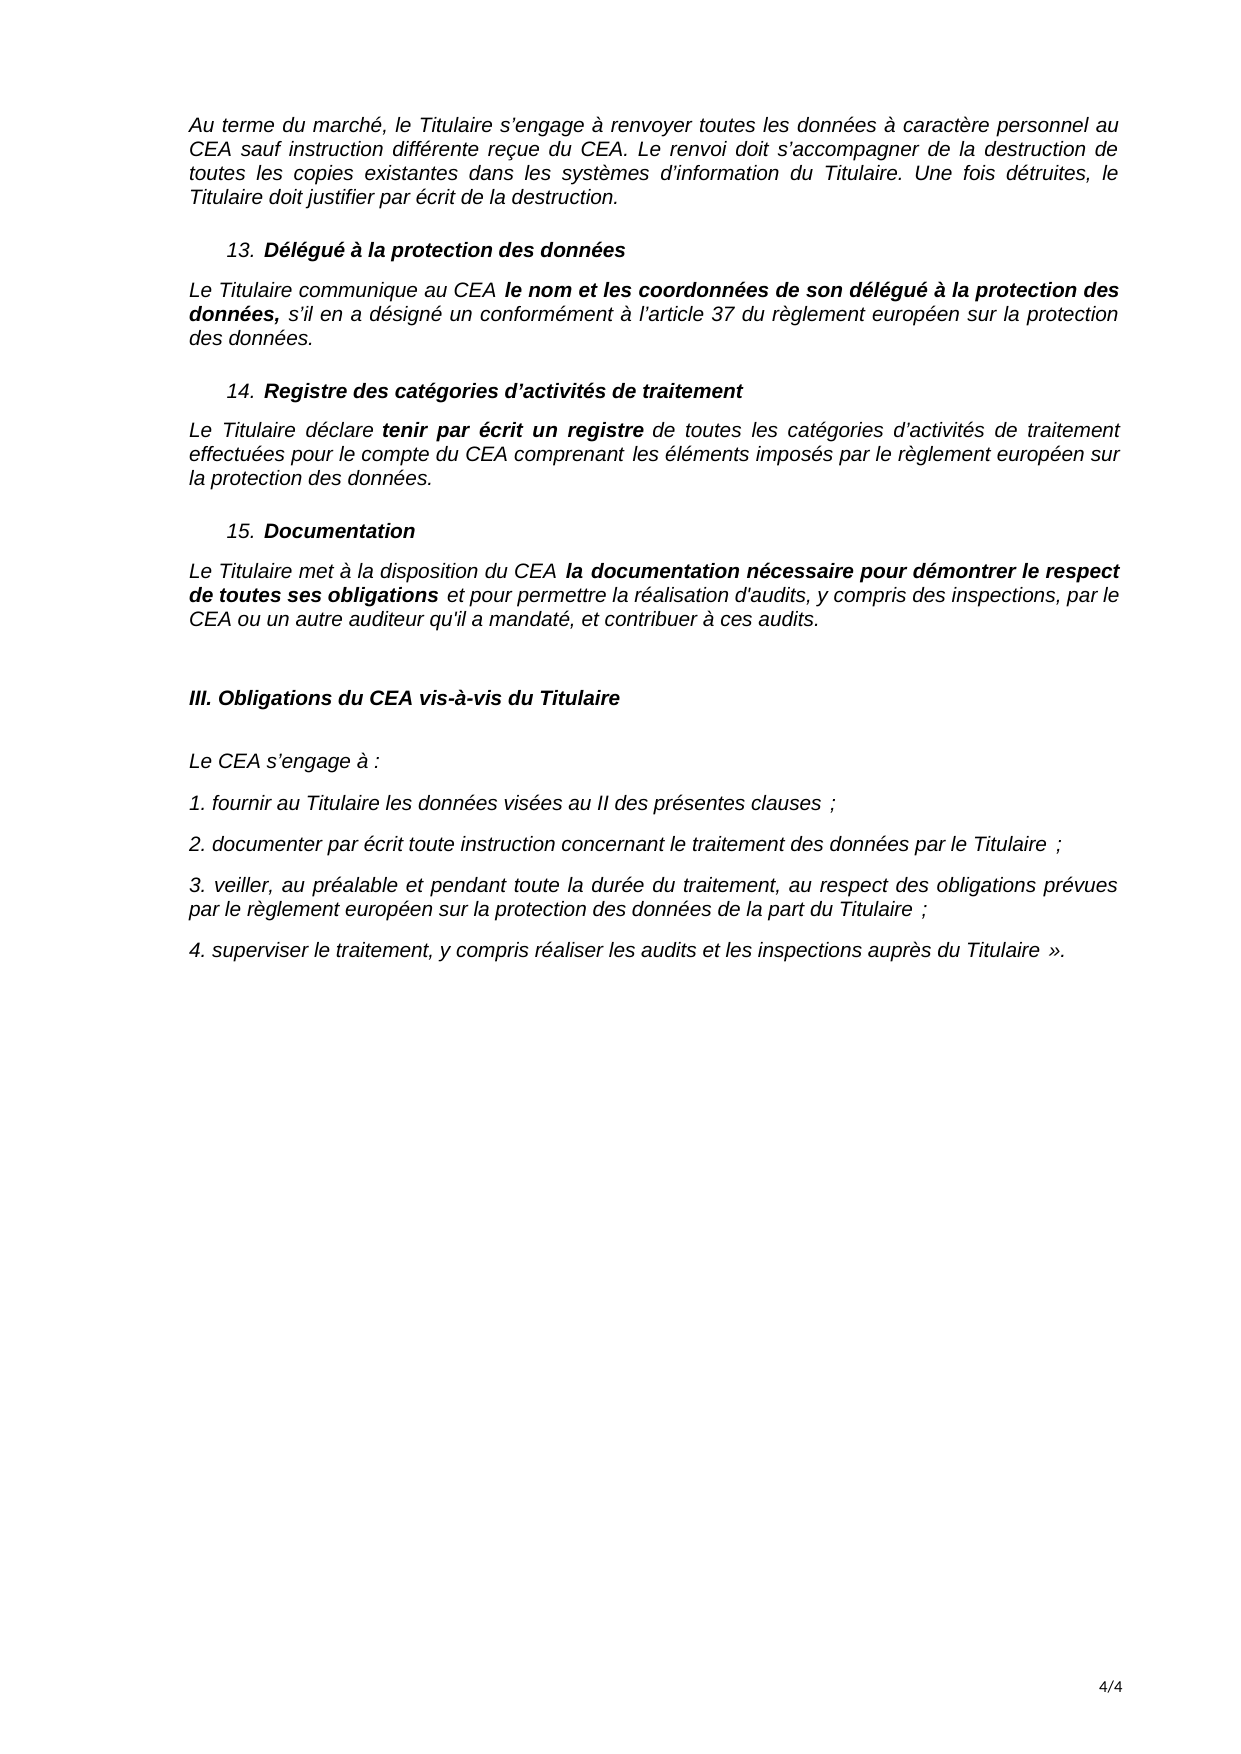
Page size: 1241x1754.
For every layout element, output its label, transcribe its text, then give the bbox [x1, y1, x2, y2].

text III. Obligations du CEA vis-à-vis du Titulaire [189, 648, 1122, 710]
list Délégué à la protection des données [226, 238, 1122, 262]
text Le Titulaire met à la disposition du CEA la documentation nécessaire pour démontrer le respect de toutes ses obligations et pour permettre la réalisation d'audits, y compris des inspections, par le CEA ou un autre auditeur qu'il a mandaté, et contribuer à ces audits. [189, 559, 1122, 631]
text 3. veiller, au préalable et pendant toute la durée du traitement, au respect des obligations prévues par le règlement européen sur la protection des données de la part du Titulaire ; [189, 873, 1122, 921]
text Le CEA s’engage à : [189, 749, 1122, 773]
text Le Titulaire communique au CEA le nom et les coordonnées de son délégué à la protection des données, s’il en a désigné un conformément à l’article 37 du règlement européen sur la protection des données. [189, 277, 1122, 349]
text Le Titulaire déclare tenir par écrit un registre de toutes les catégories d’activités de traitement effectuées pour le compte du CEA comprenant les éléments imposés par le règlement européen sur la protection des données. [189, 418, 1122, 490]
text 4. superviser le traitement, y compris réaliser les audits et les inspections auprès du Titulaire ». [189, 938, 1122, 962]
text Au terme du marché, le Titulaire s’engage à renvoyer toutes les données à caractère personnel au CEA sauf instruction différente reçue du CEA. Le renvoi doit s’accompagner de la destruction de toutes les copies existantes dans les systèmes d’information du Titulaire. Une fois détruites, le Titulaire doit justifier par écrit de la destruction. [189, 113, 1122, 209]
list Documentation [226, 519, 1122, 543]
text 2. documenter par écrit toute instruction concernant le traitement des données par le Titulaire ; [189, 832, 1122, 856]
text 1. fournir au Titulaire les données visées au II des présentes clauses ; [189, 790, 1122, 814]
list Registre des catégories d’activités de traitement [226, 378, 1122, 402]
